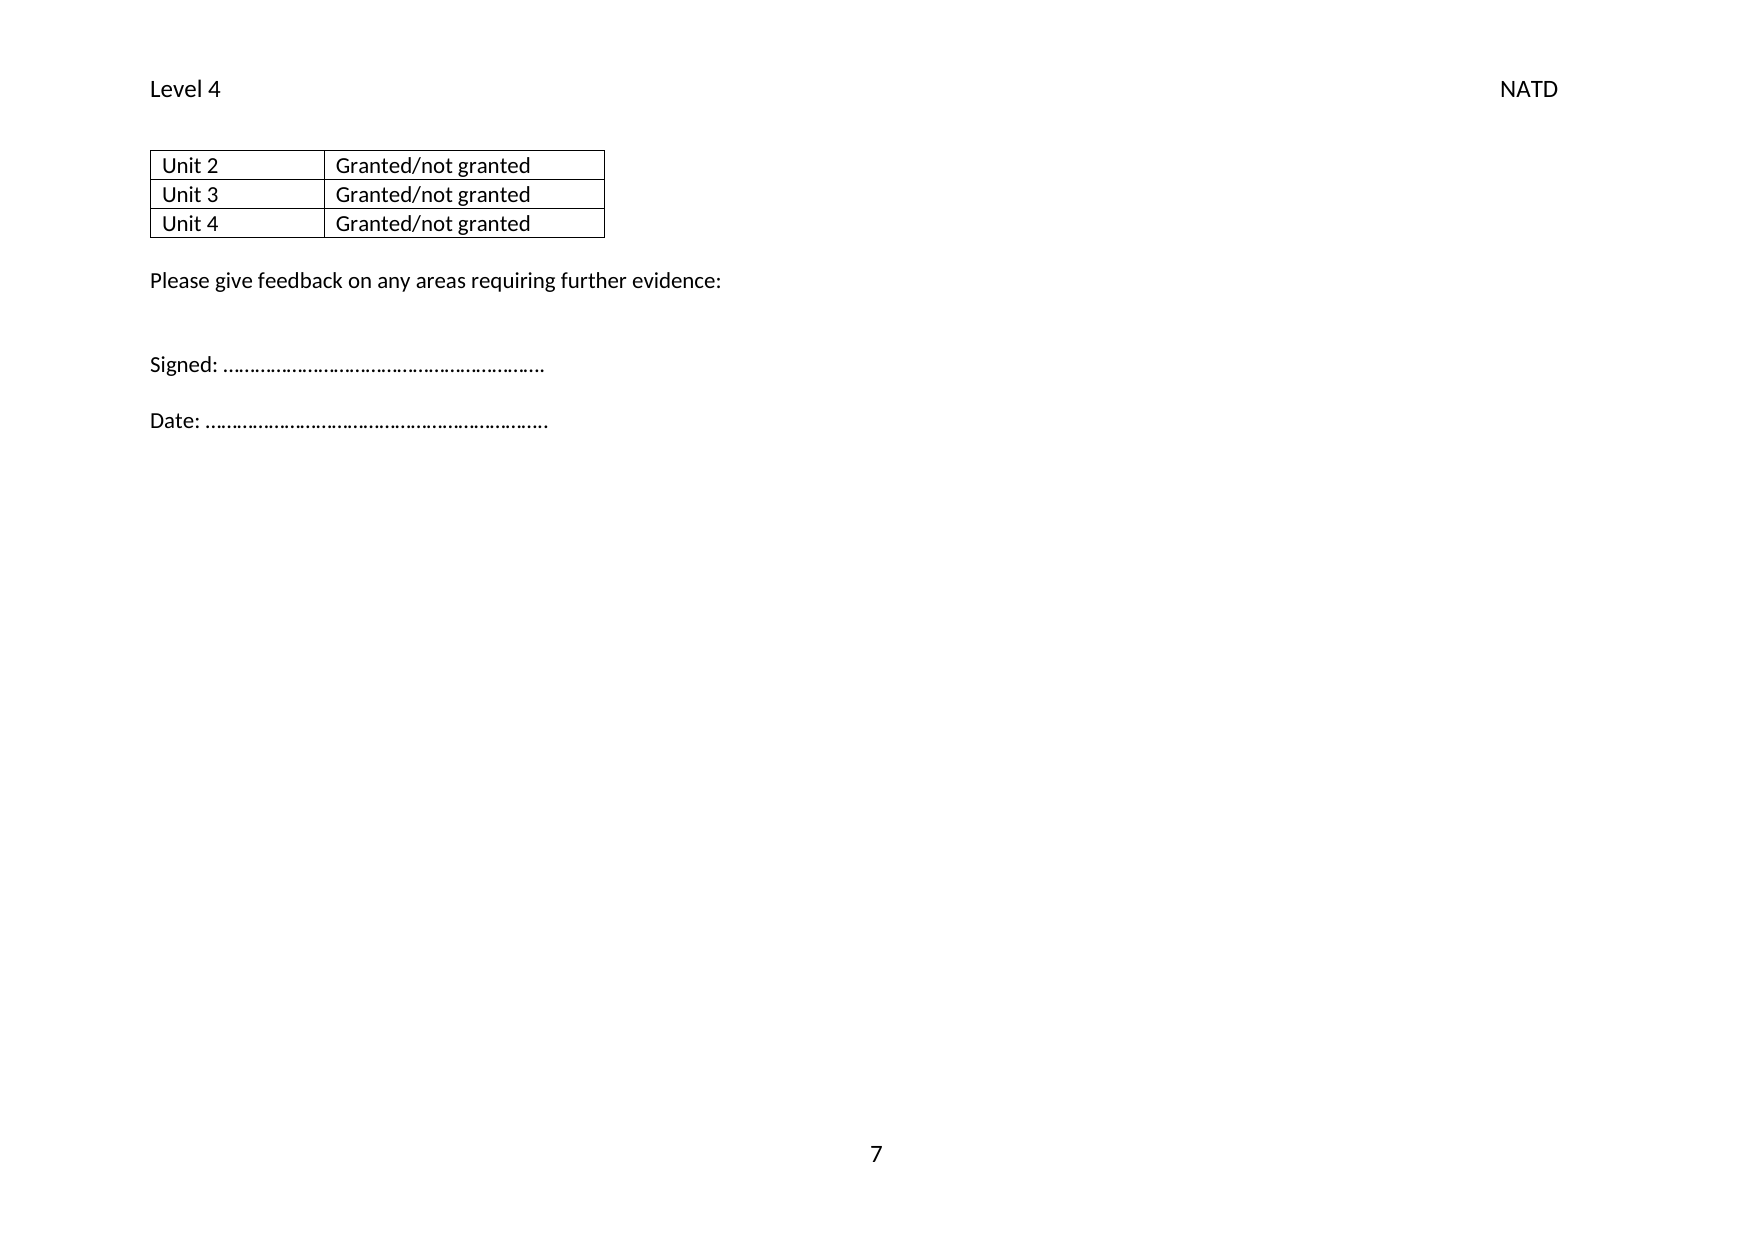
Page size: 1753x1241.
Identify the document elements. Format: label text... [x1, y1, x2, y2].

text Date: ……………………………………………………….. [150, 406, 1602, 434]
text Please give feedback on any areas requiring further evidence: [150, 266, 1602, 294]
table_cell Granted/not granted [325, 151, 604, 179]
table_cell Granted/not granted [325, 180, 604, 208]
text Signed: ……………………………………………………. [150, 350, 1602, 378]
table_cell Unit 3 [151, 180, 324, 208]
table_cell Granted/not granted [325, 209, 604, 237]
table_cell Unit 2 [151, 151, 324, 179]
table_cell Unit 4 [151, 209, 324, 237]
